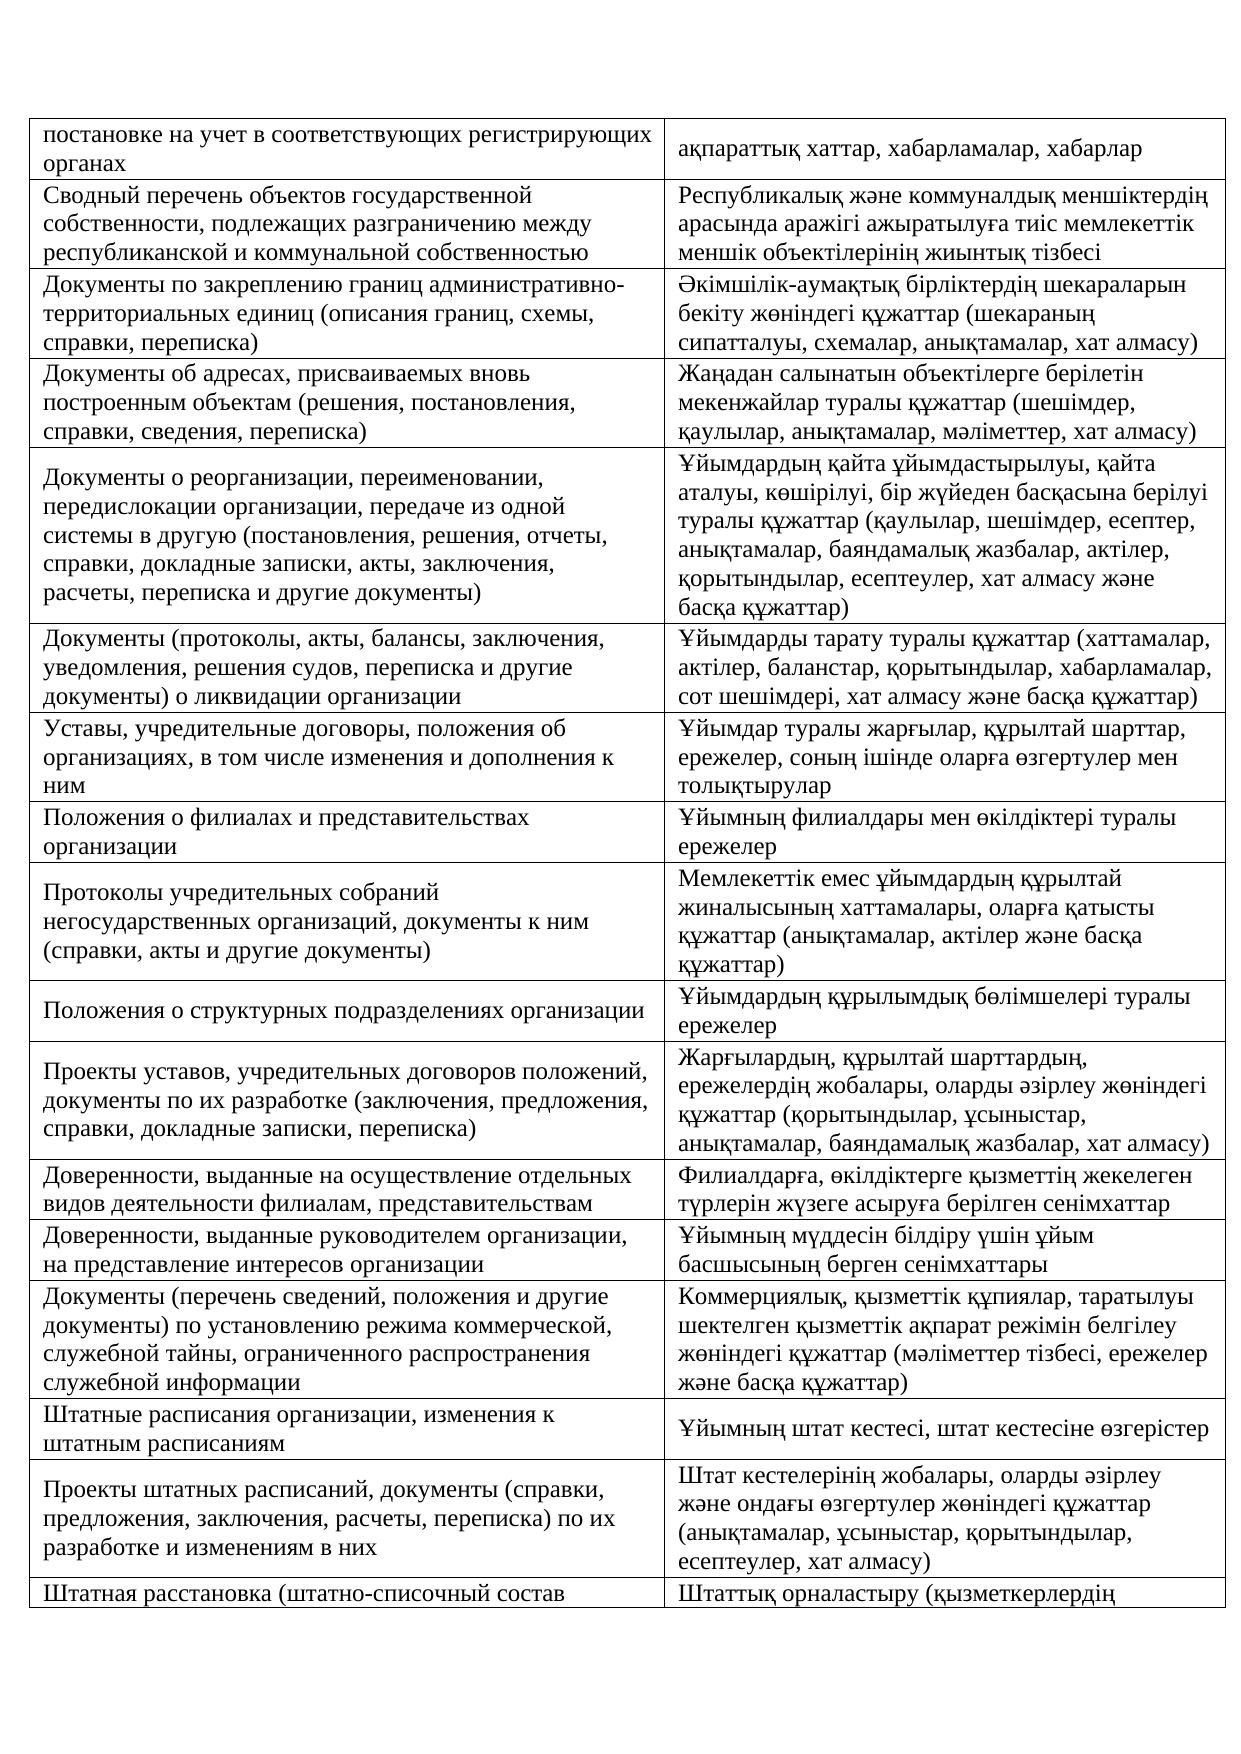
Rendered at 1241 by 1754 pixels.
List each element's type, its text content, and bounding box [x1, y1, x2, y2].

table_cell Доверенности, выданные руководителем организации, на представление интересов организации [30, 1220, 664, 1280]
table_cell Республикалық және коммуналдық меншіктердің арасында аражігі ажыратылуға тиіс мемлекеттік меншік объектілерінің жиынтық тізбесі [665, 180, 1225, 268]
table_cell Ұйымның штат кестесі, штат кестесіне өзгерістер [665, 1399, 1225, 1459]
table_cell Жарғылардың, құрылтай шарттардың, ережелердің жобалары, оларды әзірлеу жөніндегі құжаттар (қорытындылар, ұсыныстар, анықтамалар, баяндамалық жазбалар, хат алмасу) [665, 1042, 1225, 1159]
table_cell Коммерциялық, қызметтік құпиялар, таратылуы шектелген қызметтік ақпарат режімін белгілеу жөніндегі құжаттар (мәліметтер тізбесі, ережелер және басқа құжаттар) [665, 1281, 1225, 1398]
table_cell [665, 119, 1225, 179]
table_cell Штат кестелерінің жобалары, оларды әзірлеу және ондағы өзгертулер жөніндегі құжаттар (анықтамалар, ұсыныстар, қорытындылар, есептеулер, хат алмасу) [665, 1460, 1225, 1577]
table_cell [30, 1578, 664, 1607]
table_cell Мемлекеттік емес ұйымдардың құрылтай жиналысының хаттамалары, оларға қатысты құжаттар (анықтамалар, актілер және басқа құжаттар) [665, 863, 1225, 980]
table_cell Документы о реорганизации, переименовании, передислокации организации, передаче из одной системы в другую (постановления, решения, отчеты, справки, докладные записки, акты, заключения, расчеты, переписка и другие документы) [30, 448, 664, 622]
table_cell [665, 1578, 1225, 1607]
table_cell Протоколы учредительных собраний негосударственных организаций, документы к ним (справки, акты и другие документы) [30, 863, 664, 980]
table_cell Ұйымның мүддесін білдіру үшін ұйым басшысының берген сенімхаттары [665, 1220, 1225, 1280]
table_cell Жаңадан салынатын объектілерге берілетін мекенжайлар туралы құжаттар (шешімдер, қаулылар, анықтамалар, мәліметтер, хат алмасу) [665, 359, 1225, 447]
table_cell Сводный перечень объектов государственной собственности, подлежащих разграничению между республиканской и коммунальной собственностью [30, 180, 664, 268]
table_cell Проекты штатных расписаний, документы (справки, предложения, заключения, расчеты, переписка) по их разработке и изменениям в них [30, 1460, 664, 1577]
table_cell Әкімшілік-аумақтық бірліктердің шекараларын бекіту жөніндегі құжаттар (шекараның сипатталуы, схемалар, анықтамалар, хат алмасу) [665, 269, 1225, 357]
table_cell Уставы, учредительные договоры, положения об организациях, в том числе изменения и дополнения к ним [30, 713, 664, 801]
table_cell Ұйымның филиалдары мен өкілдіктері туралы ережелер [665, 802, 1225, 862]
table_cell Ұйымдардың қайта ұйымдастырылуы, қайта аталуы, көшірілуі, бір жүйеден басқасына берілуі туралы құжаттар (қаулылар, шешімдер, есептер, анықтамалар, баяндамалық жазбалар, актілер, қорытындылар, есептеулер, хат алмасу және басқа құжаттар) [665, 448, 1225, 622]
table_cell Документы по закреплению границ административно-территориальных единиц (описания границ, схемы, справки, переписка) [30, 269, 664, 357]
table_cell Доверенности, выданные на осуществление отдельных видов деятельности филиалам, представительствам [30, 1160, 664, 1219]
table_cell Положения о филиалах и представительствах организации [30, 802, 664, 862]
table_cell Документы (протоколы, акты, балансы, заключения, уведомления, решения судов, переписка и другие документы) о ликвидации организации [30, 624, 664, 712]
table_cell Проекты уставов, учредительных договоров положений, документы по их разработке (заключения, предложения, справки, докладные записки, переписка) [30, 1042, 664, 1159]
table_cell Филиалдарға, өкілдіктерге қызметтің жекелеген түрлерін жүзеге асыруға берілген сенімхаттар [665, 1160, 1225, 1219]
table_cell Документы об адресах, присваиваемых вновь построенным объектам (решения, постановления, справки, сведения, переписка) [30, 359, 664, 447]
table_cell Ұйымдарды тарату туралы құжаттар (хаттамалар, актілер, баланстар, қорытындылар, хабарламалар, сот шешімдері, хат алмасу және басқа құжаттар) [665, 624, 1225, 712]
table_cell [30, 119, 664, 179]
table_cell Положения о структурных подразделениях организации [30, 981, 664, 1041]
table_cell Ұйымдардың құрылымдық бөлімшелері туралы ережелер [665, 981, 1225, 1041]
table_cell Ұйымдар туралы жарғылар, құрылтай шарттар, ережелер, соның ішінде оларға өзгертулер мен толықтырулар [665, 713, 1225, 801]
table_cell Документы (перечень сведений, положения и другие документы) по установлению режима коммерческой, служебной тайны, ограниченного распространения служебной информации [30, 1281, 664, 1398]
table_cell Штатные расписания организации, изменения к штатным расписаниям [30, 1399, 664, 1459]
